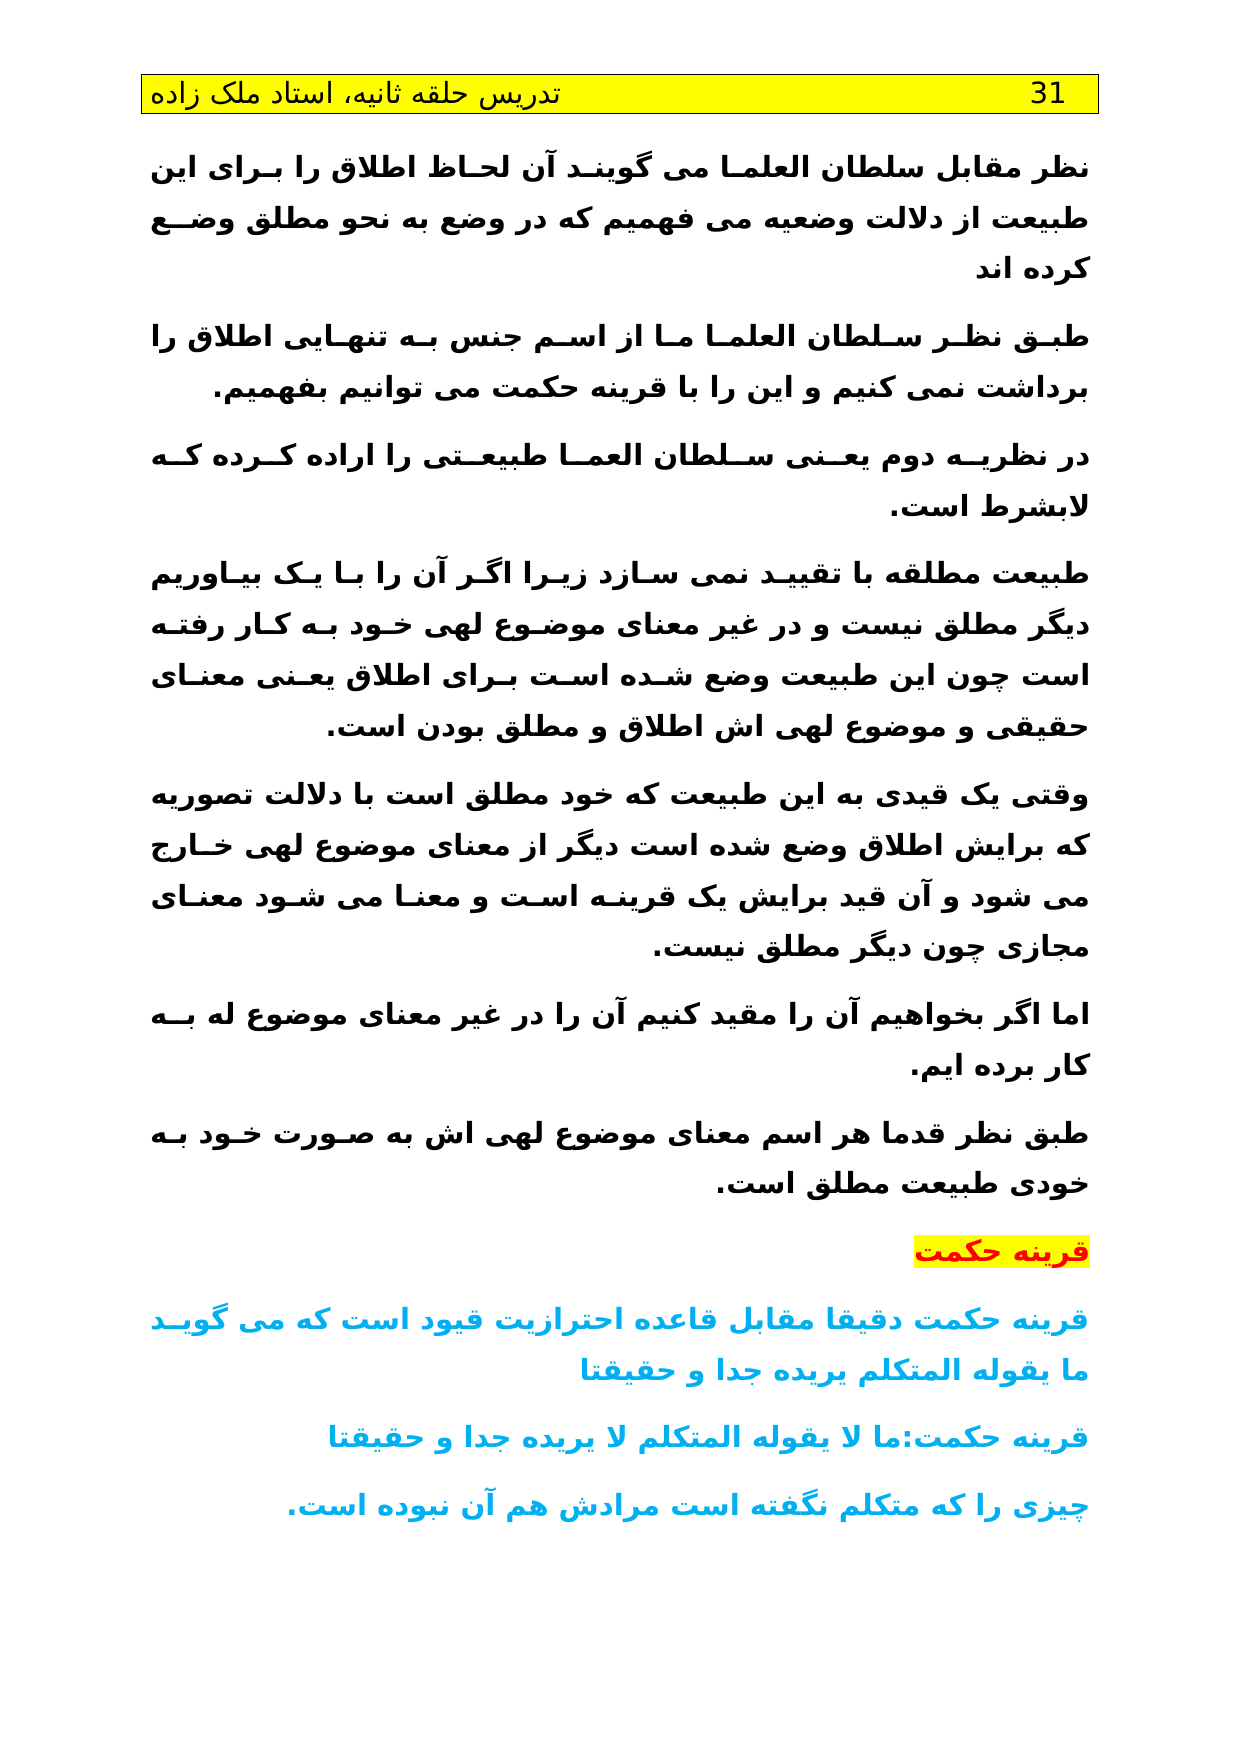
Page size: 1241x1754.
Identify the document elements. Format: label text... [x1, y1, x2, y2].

text وقتی یک قیدی به این طبیعت که خود مطلق است با دلالت تصوریه که برایش اطلاق وضع شده است دیگر از معنای موضوع لهی خارج می شود و آن قید برایش یک قرینه است و معنا می شود معنای مجازی چون دیگر مطلق نیست. [150, 777, 1090, 964]
text چیزی را که متکلم نگفته است مرادش هم آن نبوده است. [150, 1488, 1090, 1522]
text طبق نظر سلطان العلما ما از اسم جنس به تنهایی اطلاق را برداشت نمی کنیم و این را با قرینه حکمت می توانیم بفهمیم. [150, 319, 1090, 404]
text اما اگر بخواهیم آن را مقید کنیم آن را در غیر معنای موضوع له به کار برده ایم. [150, 997, 1090, 1082]
text قرینه حکمت [150, 1234, 1090, 1268]
text در نظریه دوم یعنی سلطان العما طبیعتی را اراده کرده که لابشرط است. [150, 438, 1090, 523]
text قرینه حکمت:ما لا یقوله المتکلم لا یریده جدا و حقیقتا [150, 1421, 1090, 1454]
text طبق نظر قدما هر اسم معنای موضوع لهی اش به صورت خود به خودی طبیعت مطلق است. [150, 1116, 1090, 1201]
text طبیعت مطلقه با تقیید نمی سازد زیرا اگر آن را با یک بیاوریم دیگر مطلق نیست و در غیر معنای موضوع لهی خود به کار رفته است چون این طبیعت وضع شده است برای اطلاق یعنی معنای حقیقی و موضوع لهی اش اطلاق و مطلق بودن است. [150, 557, 1090, 743]
text نظر مقابل سلطان العلما می گویند آن لحاظ اطلاق را برای این طبیعت از دلالت وضعیه می فهمیم که در وضع به نحو مطلق وضع کرده اند [150, 150, 1090, 286]
text قرینه حکمت دقیقا مقابل قاعده احترازیت قیود است که می گوید ما یقوله المتکلم یریده جدا و حقیقتا [150, 1302, 1090, 1387]
